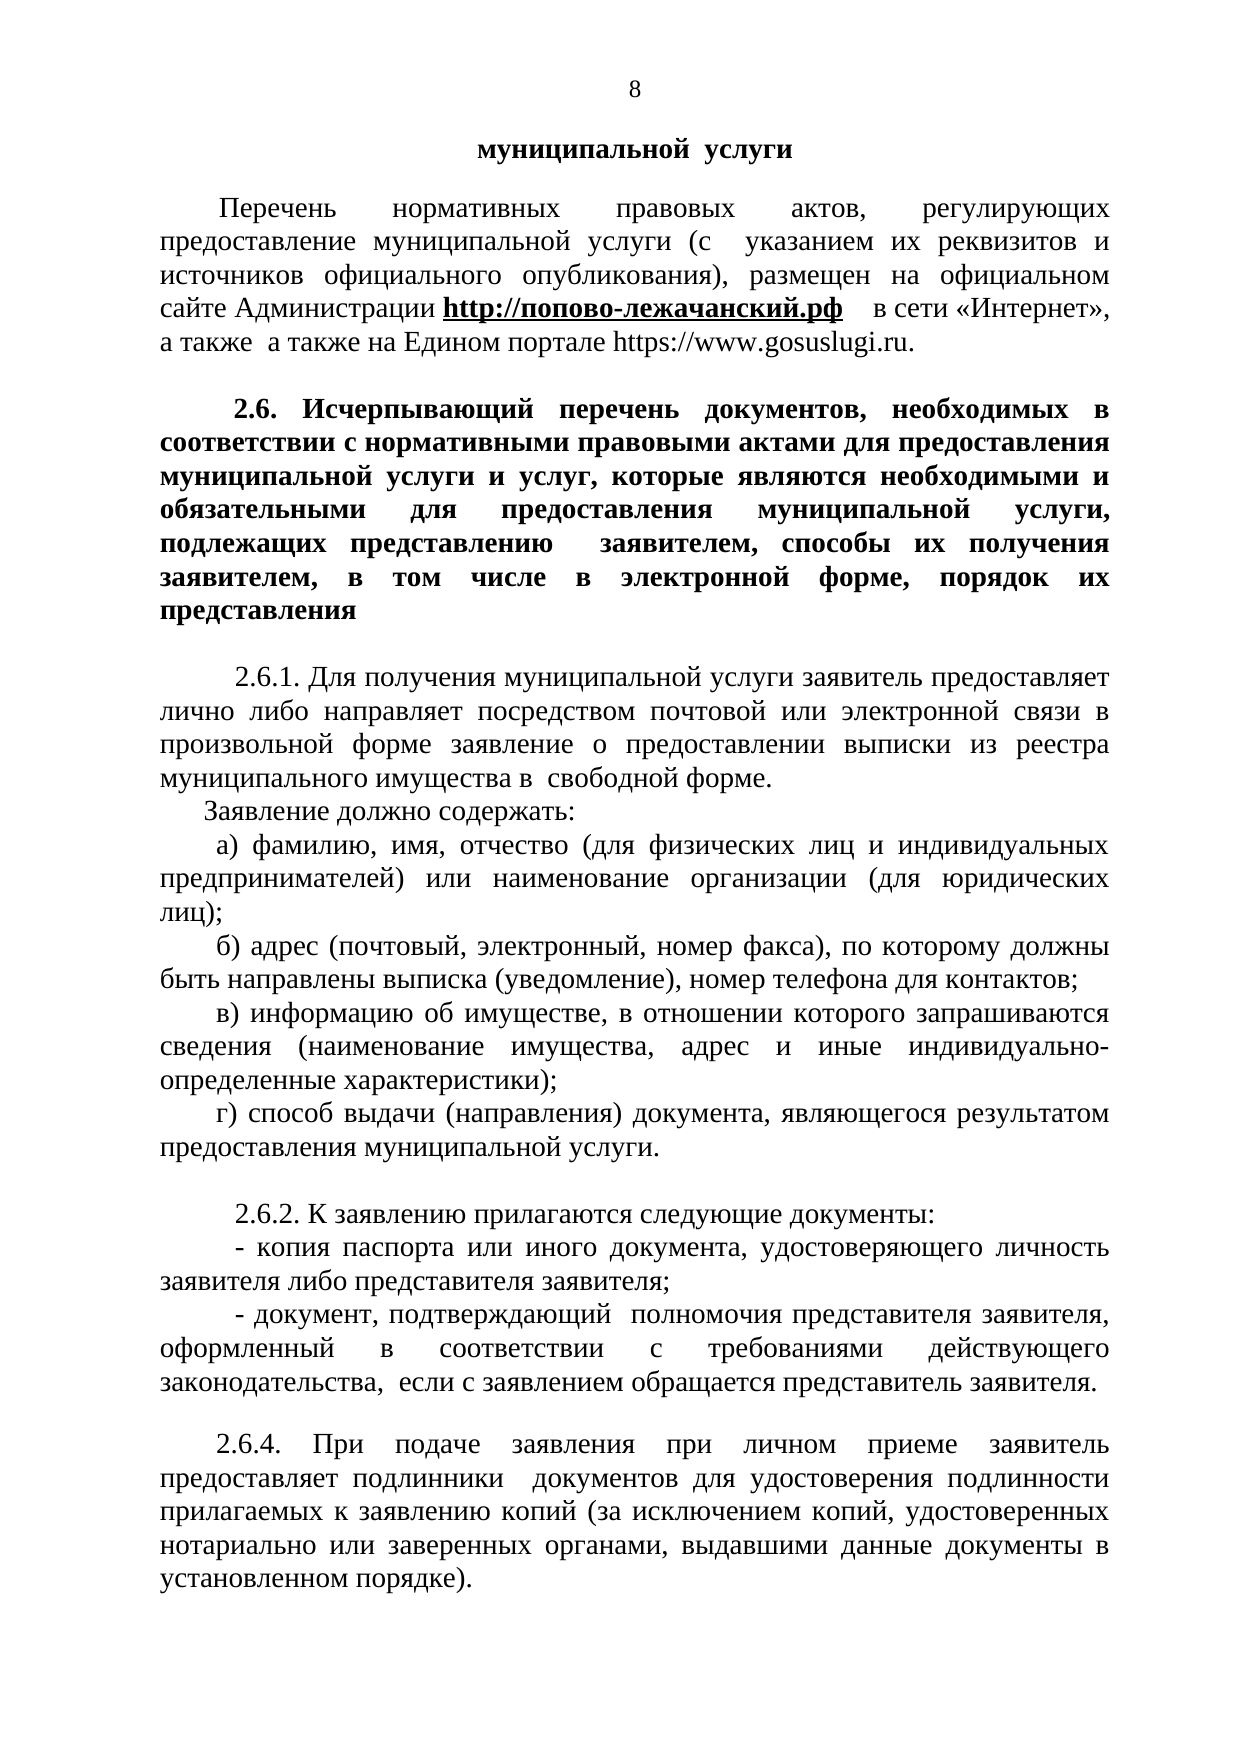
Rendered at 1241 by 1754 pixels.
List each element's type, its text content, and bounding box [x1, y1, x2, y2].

text Перечень нормативных правовых актов, регулирующих предоставление муниципальной услуги (с указанием их реквизитов и источников официального опубликования), размещен на официальном сайте Администрации http://попово-лежачанский.рф в сети «Интернет», а также а также на Едином портале https://www.gosuslugi.ru. [159, 190, 1110, 357]
text а) фамилию, имя, отчество (для физических лиц и индивидуальных предпринимателей) или наименование организации (для юридических лиц); [159, 827, 1110, 928]
text 2.6.1. Для получения муниципальной услуги заявитель предоставляет лично либо направляет посредством почтовой или электронной связи в произвольной форме заявление о предоставлении выписки из реестра муниципального имущества в свободной форме. [159, 659, 1110, 793]
text в) информацию об имуществе, в отношении которого запрашиваются сведения (наименование имущества, адрес и иные индивидуально-определенные характеристики); [159, 995, 1110, 1095]
text б) адрес (почтовый, электронный, номер факса), по которому должны быть направлены выписка (уведомление), номер телефона для контактов; [159, 928, 1110, 995]
text Заявление должно содержать: [159, 793, 1110, 827]
text муниципальной услуги [159, 131, 1110, 165]
text г) способ выдачи (направления) документа, являющегося результатом предоставления муниципальной услуги. [159, 1095, 1110, 1162]
text 2.6.4. При подаче заявления при личном приеме заявитель предоставляет подлинники документов для удостоверения подлинности прилагаемых к заявлению копий (за исключением копий, удостоверенных нотариально или заверенных органами, выдавшими данные документы в установленном порядке). [159, 1426, 1110, 1594]
text 2.6.2. К заявлению прилагаются следующие документы: [159, 1196, 1110, 1229]
text - документ, подтверждающий полномочия представителя заявителя, оформленный в соответствии с требованиями действующего законодательства, если с заявлением обращается представитель заявителя. [159, 1297, 1110, 1397]
text 2.6. Исчерпывающий перечень документов, необходимых в соответствии с нормативными правовыми актами для предоставления муниципальной услуги и услуг, которые являются необходимыми и обязательными для предоставления муниципальной услуги, подлежащих представлению заявителем, способы их получения заявителем, в том числе в электронной форме, порядок их представления [159, 391, 1110, 626]
text - копия паспорта или иного документа, удостоверяющего личность заявителя либо представителя заявителя; [159, 1229, 1110, 1297]
